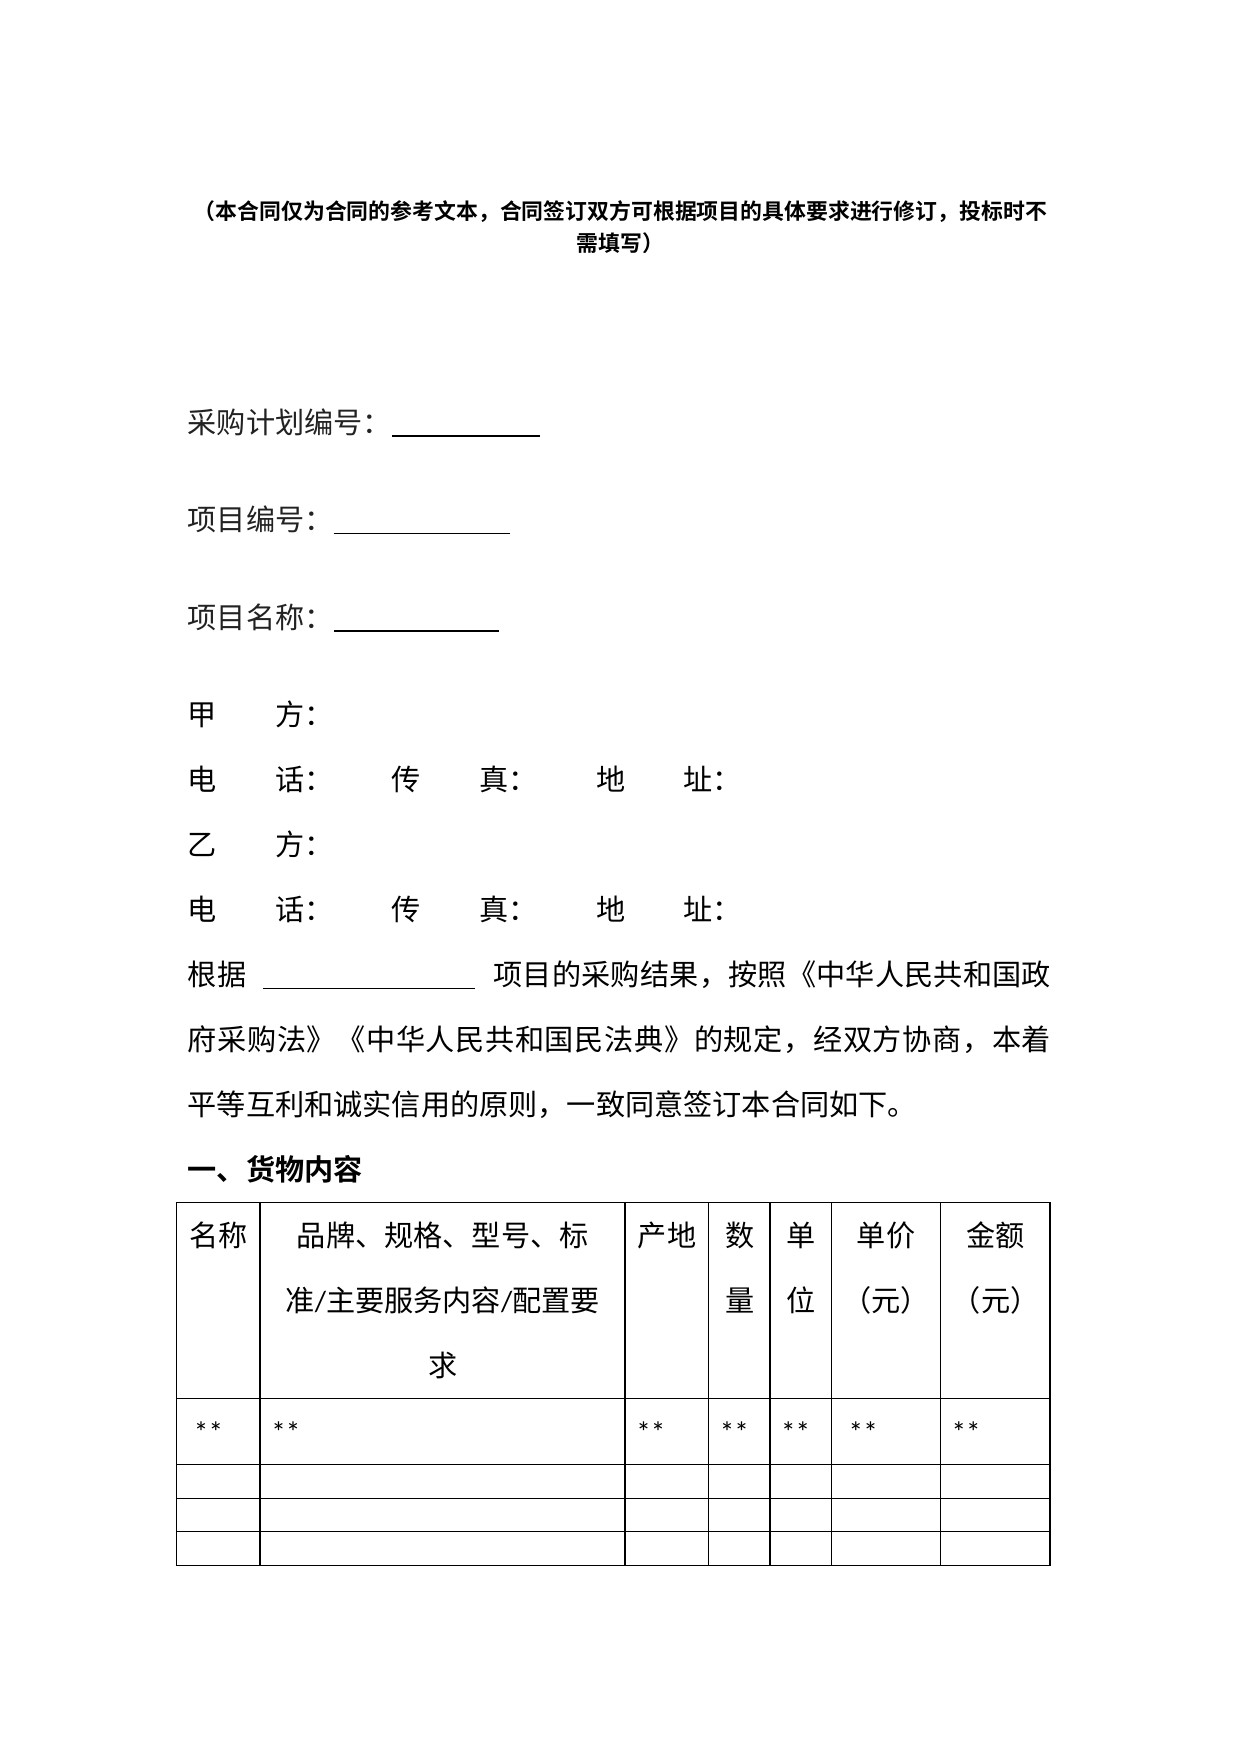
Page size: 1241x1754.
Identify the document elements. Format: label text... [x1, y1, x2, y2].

text 甲 方： [187, 682, 1053, 747]
table_cell [771, 1499, 831, 1531]
table_cell ** [261, 1399, 624, 1464]
table_cell [626, 1465, 708, 1498]
table_cell [771, 1532, 831, 1565]
table_cell [261, 1499, 624, 1531]
table_header 单价 （元） [832, 1203, 940, 1398]
table_header 产地 [626, 1203, 708, 1398]
table_cell [709, 1465, 769, 1498]
table_cell [177, 1465, 259, 1498]
table_header 名称 [177, 1203, 259, 1398]
text 项目名称： [187, 584, 1053, 649]
table_cell ** [832, 1399, 940, 1464]
text 电 话： 传 真： 地 址： [187, 747, 1053, 812]
text 乙 方： [187, 812, 1053, 877]
table_cell ** [941, 1399, 1049, 1464]
table_cell ** [709, 1399, 769, 1464]
table_header 单位 [771, 1203, 831, 1398]
table_cell [709, 1499, 769, 1531]
table_cell [626, 1499, 708, 1531]
table_header 金额 （元） [941, 1203, 1049, 1398]
table_header 品牌、规格、型号、标准/主要服务内容/配置要求 [261, 1203, 624, 1398]
table_cell [941, 1465, 1049, 1498]
table_cell [177, 1532, 259, 1565]
text 项目编号： [187, 487, 1053, 552]
table_cell [832, 1532, 940, 1565]
text 根据 项目的采购结果，按照《中华人民共和国政府采购法》《中华人民共和国民法典》的规定，经双方协商，本着平等互利和诚实信用的原则，一致同意签订本合同如下。 [187, 942, 1053, 1137]
table_cell [261, 1532, 624, 1565]
table_cell [177, 1499, 259, 1531]
table_cell [771, 1465, 831, 1498]
table_cell [626, 1532, 708, 1565]
table_header 数量 [709, 1203, 769, 1398]
table_cell ** [177, 1399, 259, 1464]
table_cell [261, 1465, 624, 1498]
table_cell ** [771, 1399, 831, 1464]
text 一、货物内容 [187, 1137, 1053, 1202]
table_cell [832, 1465, 940, 1498]
table_cell [709, 1532, 769, 1565]
text 电 话： 传 真： 地 址： [187, 877, 1053, 942]
table_cell [941, 1499, 1049, 1531]
table_cell [941, 1532, 1049, 1565]
text 采购计划编号： [187, 389, 1053, 454]
table_cell ** [626, 1399, 708, 1464]
table_cell [832, 1499, 940, 1531]
text （本合同仅为合同的参考文本，合同签订双方可根据项目的具体要求进行修订，投标时不需填写） [187, 194, 1053, 259]
